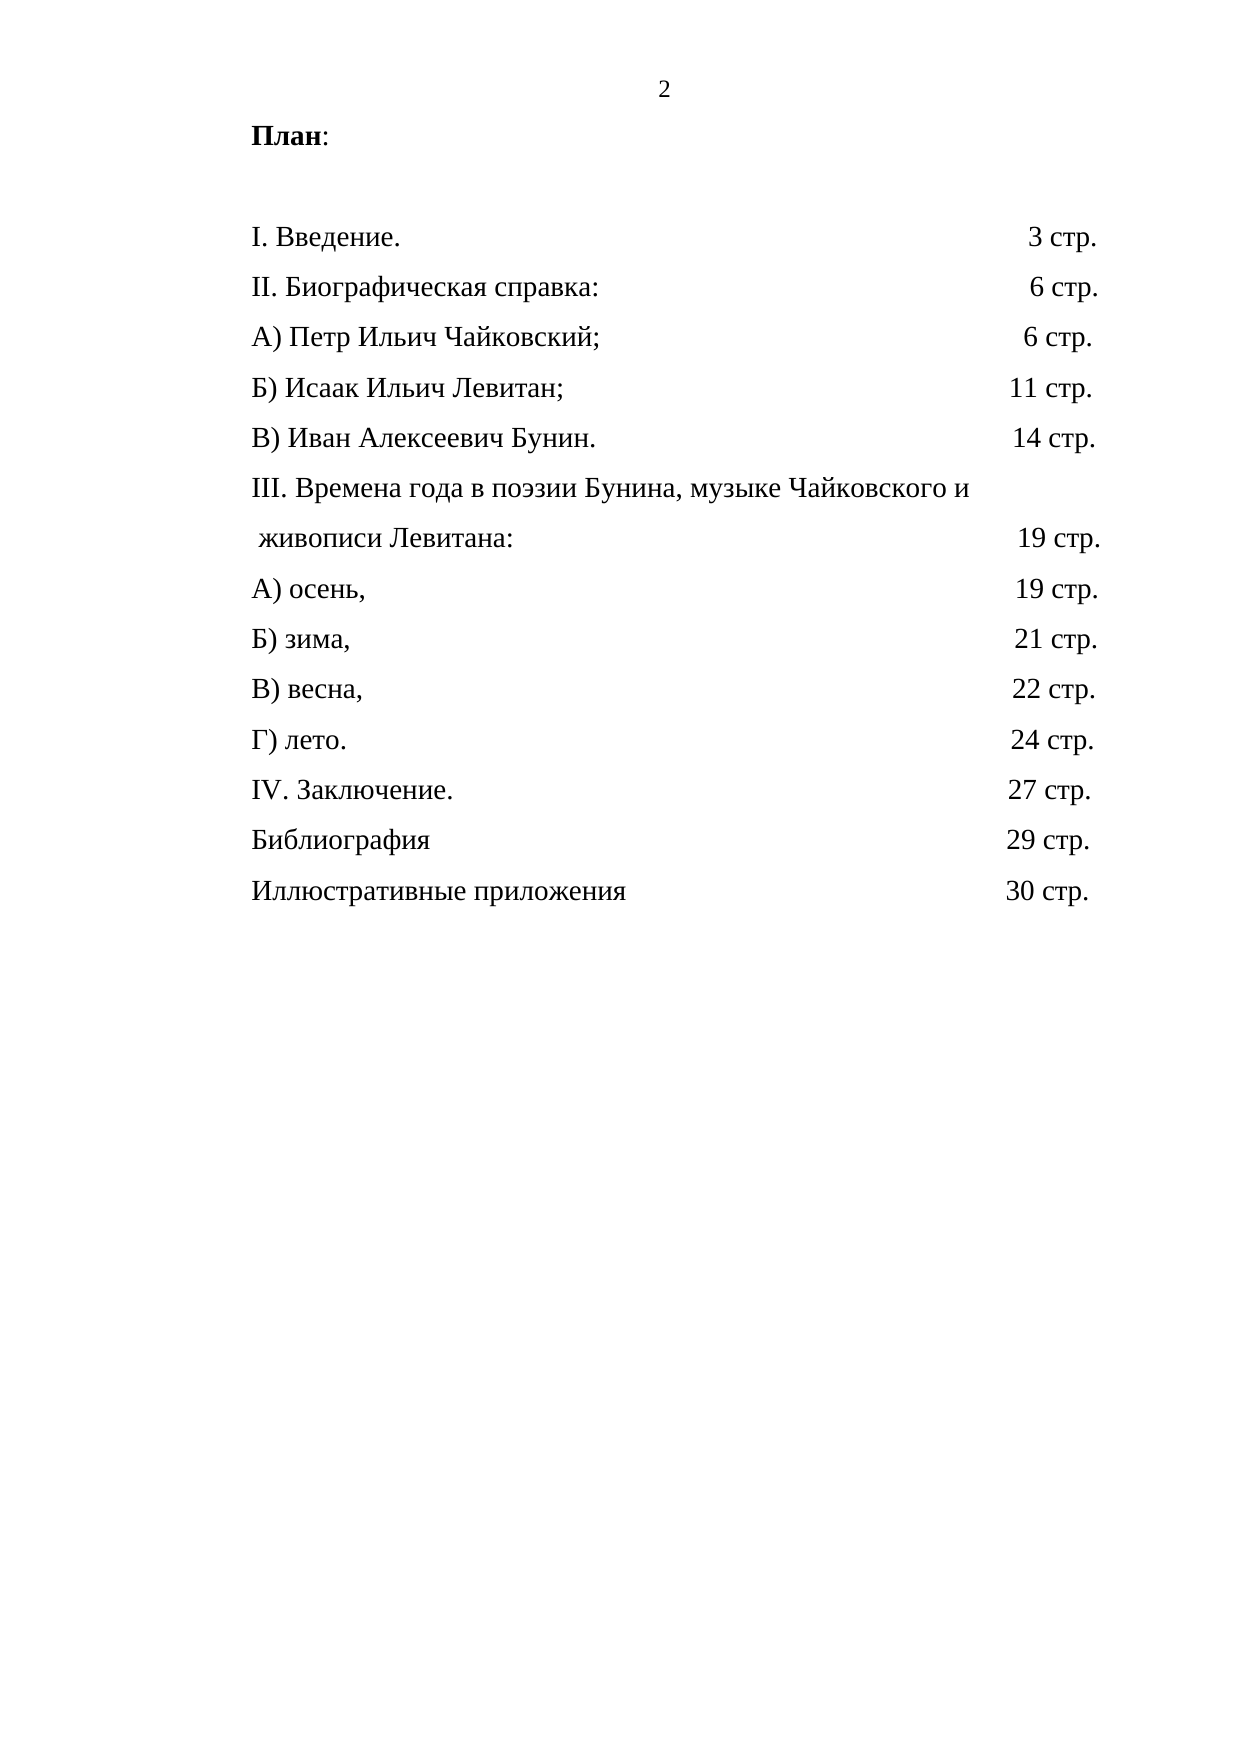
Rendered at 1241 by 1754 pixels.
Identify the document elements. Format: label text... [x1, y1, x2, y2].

text Б) Исаак Ильич Левитан; 11 стр. [177, 370, 1152, 403]
text I. Введение. 3 стр. [177, 219, 1152, 252]
text Б) зима, 21 стр. [177, 621, 1152, 655]
text А) Петр Ильич Чайковский; 6 стр. [177, 319, 1152, 353]
text В) Иван Алексеевич Бунин. 14 стр. [177, 420, 1152, 453]
text III. Времена года в поэзии Бунина, музыке Чайковского и [177, 470, 1152, 504]
text Иллюстративные приложения 30 стр. [177, 873, 1152, 906]
text Библиография 29 стр. [177, 822, 1152, 856]
text II. Биографическая справка: 6 стр. [177, 269, 1152, 303]
text живописи Левитана: 19 стр. [177, 521, 1152, 554]
text А) осень, 19 стр. [177, 571, 1152, 604]
text Г) лето. 24 стр. [177, 722, 1152, 755]
text В) весна, 22 стр. [177, 672, 1152, 705]
text IV. Заключение. 27 стр. [177, 772, 1152, 806]
text План: [177, 118, 1152, 152]
